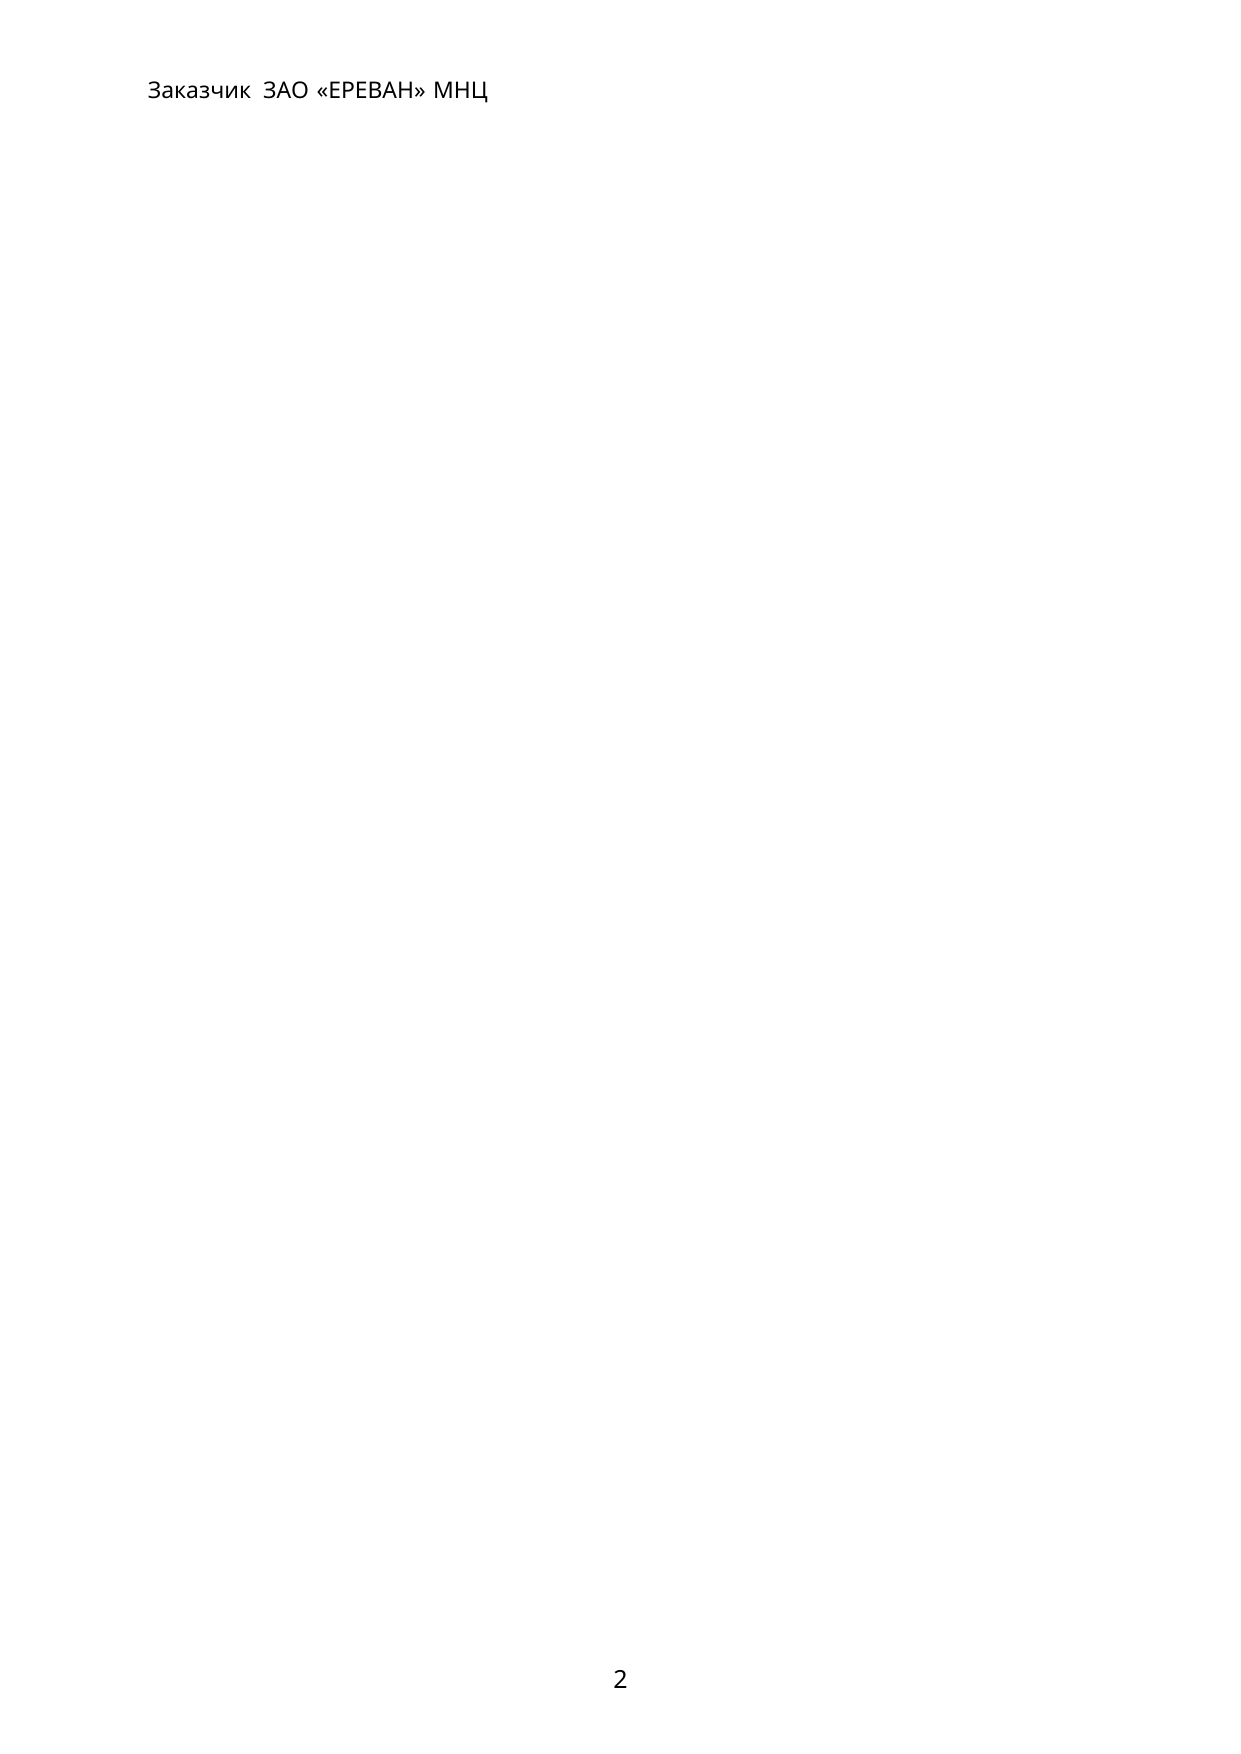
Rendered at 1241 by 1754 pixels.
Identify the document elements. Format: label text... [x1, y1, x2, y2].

text Заказчик ЗАО «ЕРЕВАН» МНЦ [148, 74, 1092, 105]
